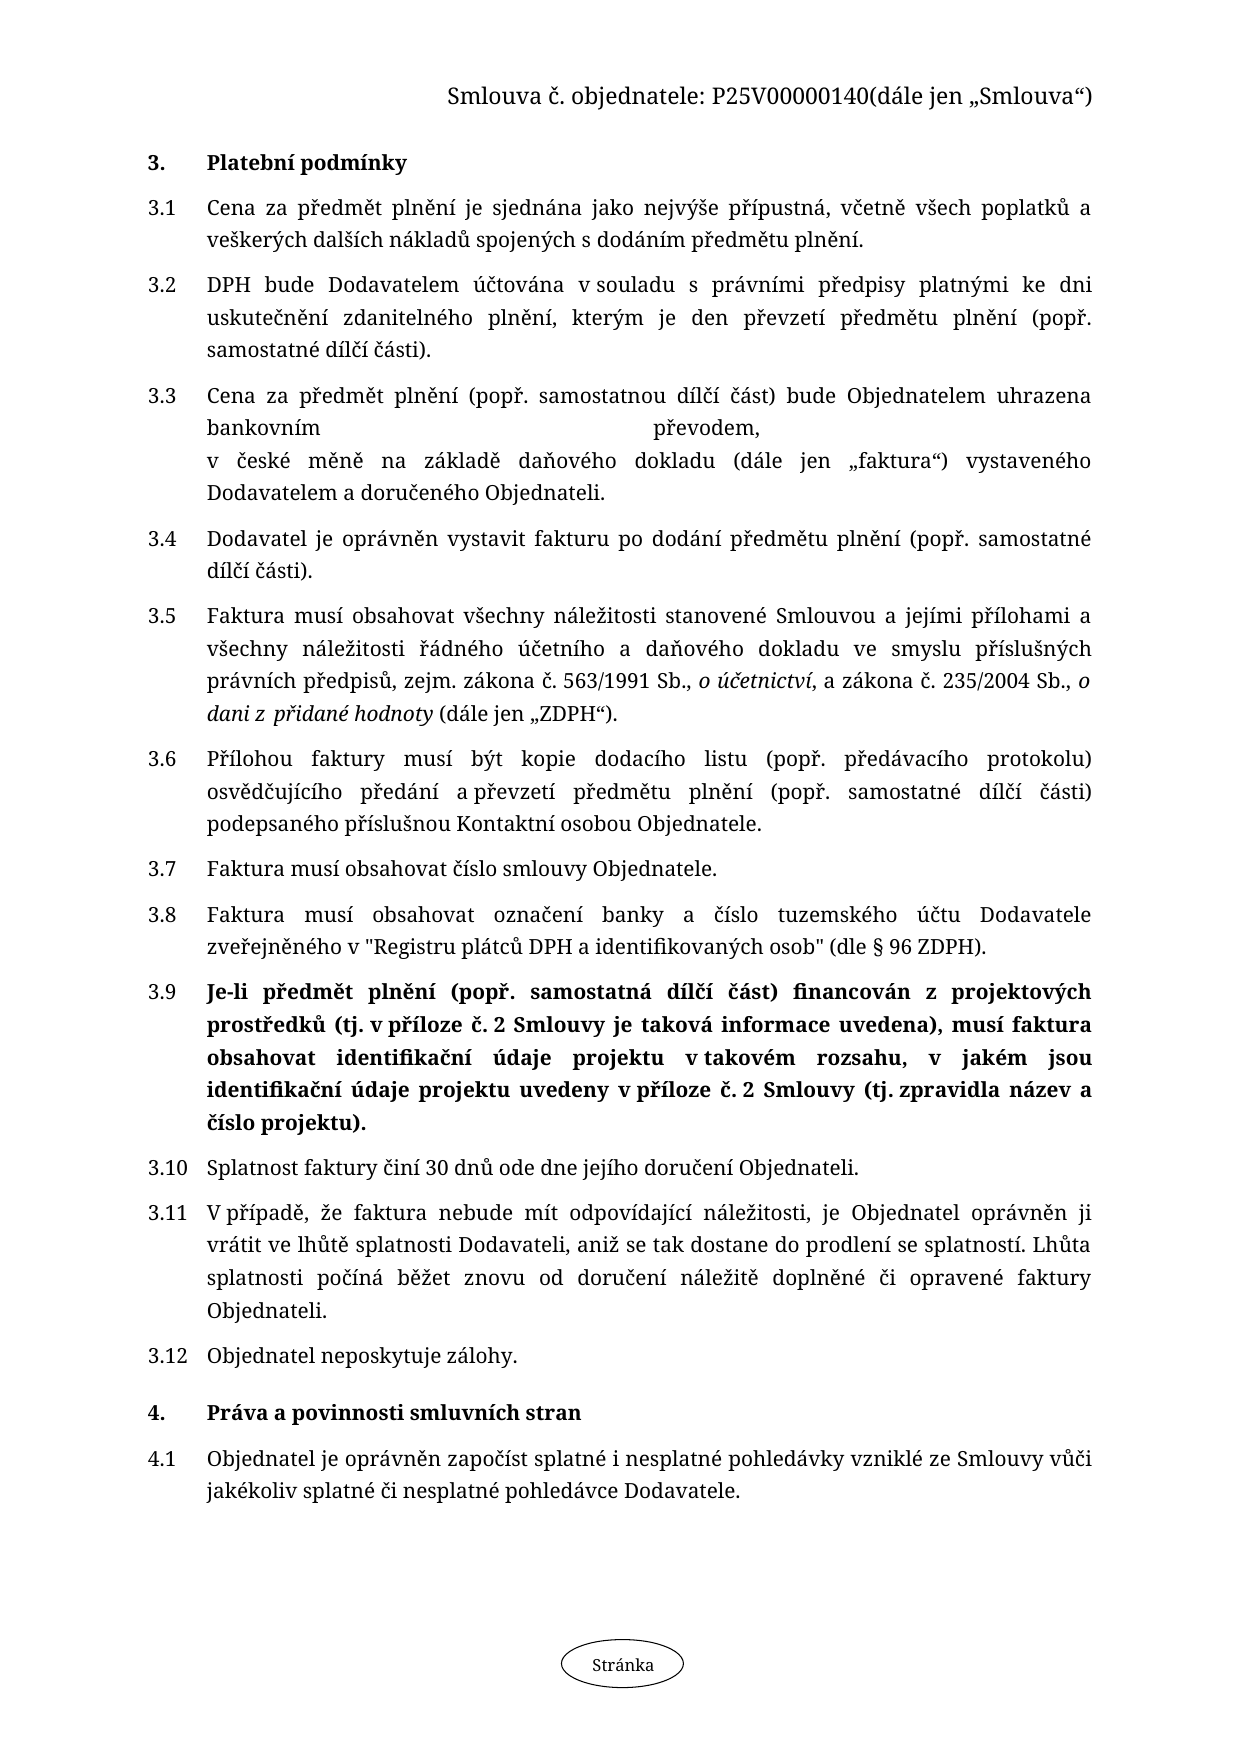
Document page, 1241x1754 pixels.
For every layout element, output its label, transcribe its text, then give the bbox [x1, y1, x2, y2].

list Práva a povinnosti smluvních stran [148, 1398, 1093, 1427]
list Objednatel neposkytuje zálohy. [148, 1341, 1093, 1369]
list Faktura musí obsahovat označení banky a číslo tuzemského účtu Dodavatele zveřejněného v "Registru plátců DPH a identifikovaných osob" (dle § 96 ZDPH). [148, 900, 1093, 961]
list Je-li předmět plnění (popř. samostatná dílčí část) financován z projektových prostředků (tj. v příloze č. 2 Smlouvy je taková informace uvedena), musí faktura obsahovat identifikační údaje projektu v takovém rozsahu, v jakém jsou identifikační údaje projektu uvedeny v příloze č. 2 Smlouvy (tj. zpravidla název a číslo projektu). [148, 977, 1093, 1136]
list Objednatel je oprávněn započíst splatné i nesplatné pohledávky vzniklé ze Smlouvy vůči jakékoliv splatné či nesplatné pohledávce Dodavatele. [148, 1444, 1093, 1505]
list Cena za předmět plnění je sjednána jako nejvýše přípustná, včetně všech poplatků a veškerých dalších nákladů spojených s dodáním předmětu plnění. [148, 193, 1093, 254]
list V případě, že faktura nebude mít odpovídající náležitosti, je Objednatel oprávněn ji vrátit ve lhůtě splatnosti Dodavateli, aniž se tak dostane do prodlení se splatností. Lhůta splatnosti počíná běžet znovu od doručení náležitě doplněné či opravené faktury Objednateli. [148, 1198, 1093, 1324]
list Cena za předmět plnění (popř. samostatnou dílčí část) bude Objednatelem uhrazena bankovním převodem, v české měně na základě daňového dokladu (dále jen „faktura“) vystaveného Dodavatelem a doručeného Objednateli. [148, 381, 1093, 507]
list Dodavatel je oprávněn vystavit fakturu po dodání předmětu plnění (popř. samostatné dílčí části). [148, 524, 1093, 585]
list DPH bude Dodavatelem účtována v souladu s právními předpisy platnými ke dni uskutečnění zdanitelného plnění, kterým je den převzetí předmětu plnění (popř. samostatné dílčí části). [148, 270, 1093, 364]
list Splatnost faktury činí 30 dnů ode dne jejího doručení Objednateli. [148, 1153, 1093, 1181]
list Přílohou faktury musí být kopie dodacího listu (popř. předávacího protokolu) osvědčujícího předání a převzetí předmětu plnění (popř. samostatné dílčí části) podepsaného příslušnou Kontaktní osobou Objednatele. [148, 744, 1093, 838]
list Platební podmínky [148, 148, 1093, 176]
list Faktura musí obsahovat všechny náležitosti stanovené Smlouvou a jejími přílohami a všechny náležitosti řádného účetního a daňového dokladu ve smyslu příslušných právních předpisů, zejm. zákona č. 563/1991 Sb., o účetnictví, a zákona č. 235/2004 Sb., o dani z přidané hodnoty (dále jen „ZDPH“). [148, 601, 1093, 728]
list Faktura musí obsahovat číslo smlouvy Objednatele. [148, 854, 1093, 883]
